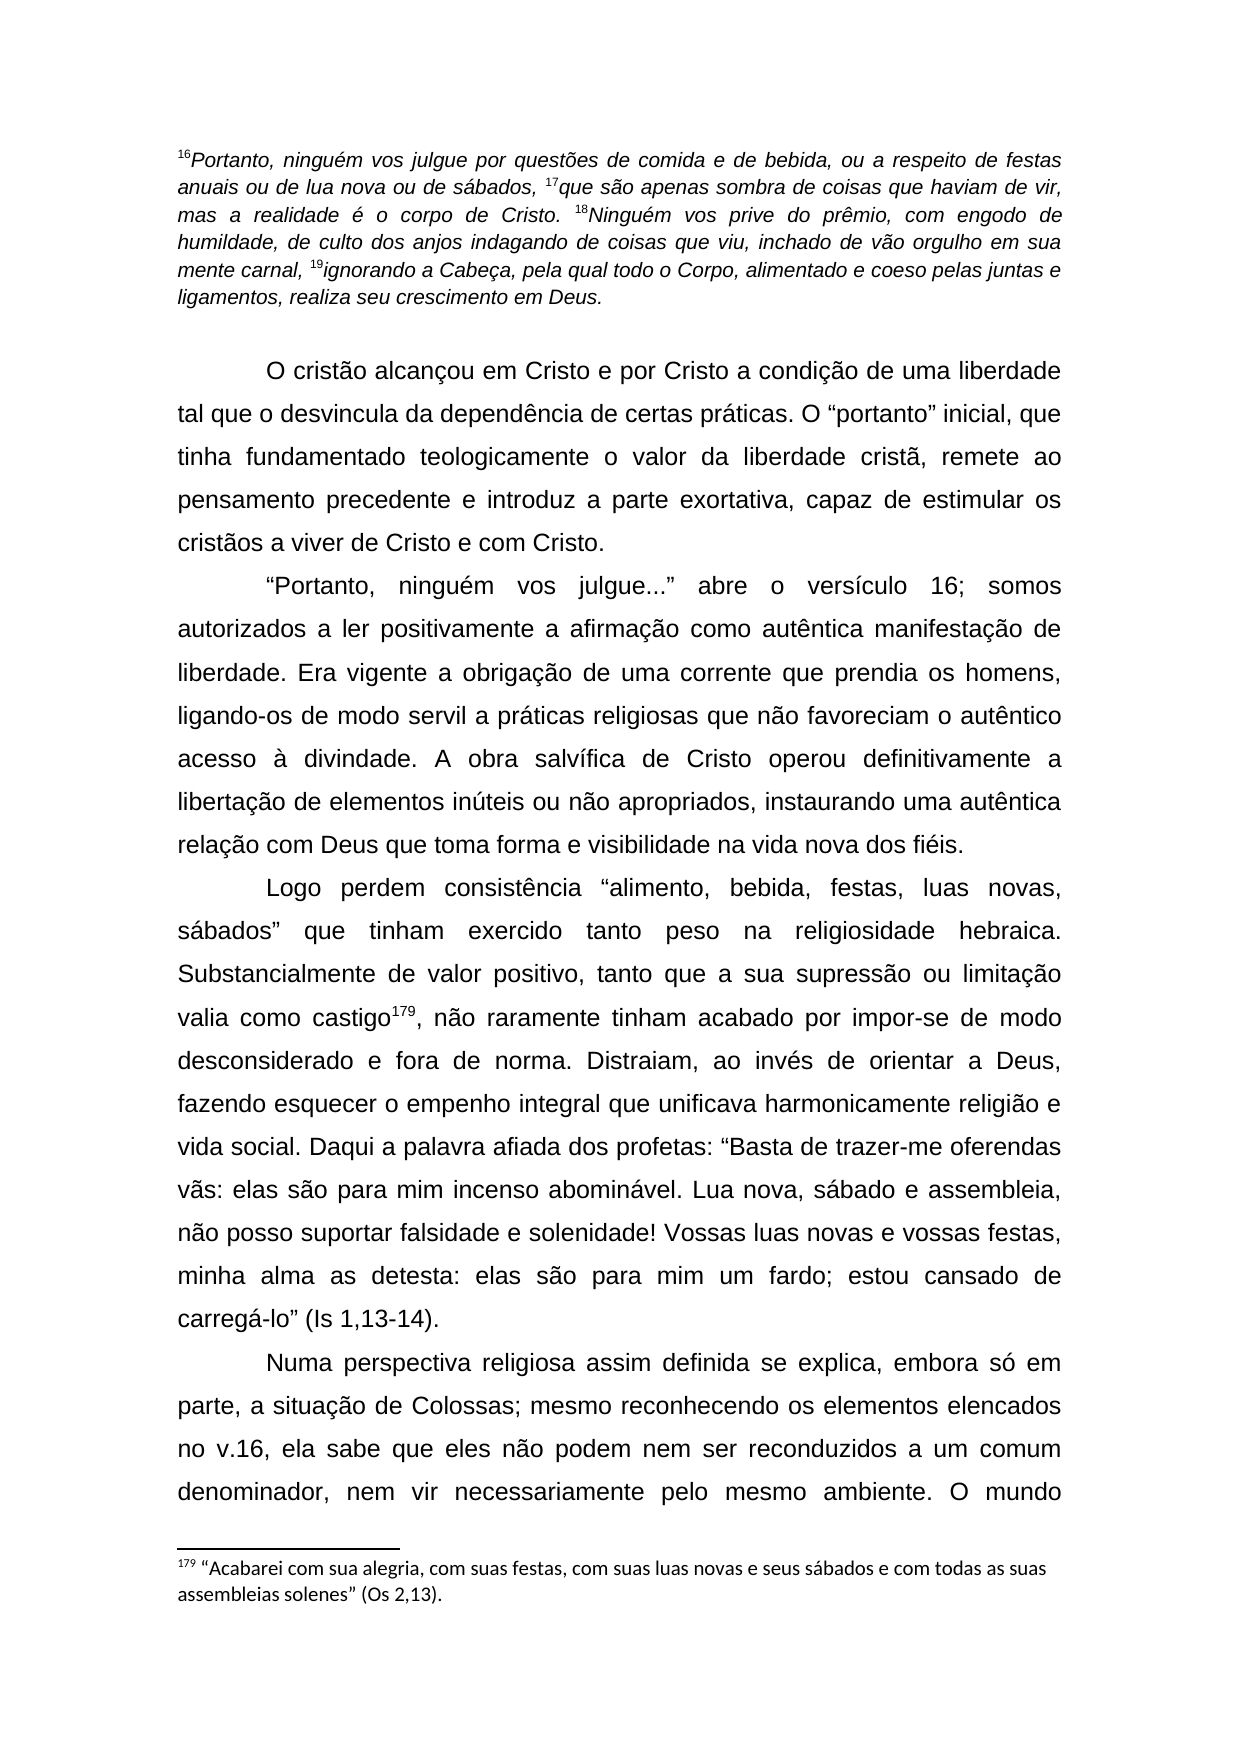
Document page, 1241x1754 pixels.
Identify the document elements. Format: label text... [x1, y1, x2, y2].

text 16Portanto, ninguém vos julgue por questões de comida e de bebida, ou a respeito de festas anuais ou de lua nova ou de sábados, 17que são apenas sombra de coisas que haviam de vir, mas a realidade é o corpo de Cristo. 18Ninguém vos prive do prêmio, com engodo de humildade, de culto dos anjos indagando de coisas que viu, inchado de vão orgulho em sua mente carnal, 19ignorando a Cabeça, pela qual todo o Corpo, alimentado e coeso pelas juntas e ligamentos, realiza seu crescimento em Deus. [177, 148, 1063, 309]
text Logo perdem consistência “alimento, bebida, festas, luas novas, sábados” que tinham exercido tanto peso na religiosidade hebraica. Substancialmente de valor positivo, tanto que a sua supressão ou limitação valia como castigo, não raramente tinham acabado por impor-se de modo desconsiderado e fora de norma. Distraiam, ao invés de orientar a Deus, fazendo esquecer o empenho integral que unificava harmonicamente religião e vida social. Daqui a palavra afiada dos profetas: “Basta de trazer-me oferendas vãs: elas são para mim incenso abominável. Lua nova, sábado e assembleia, não posso suportar falsidade e solenidade! Vossas luas novas e vossas festas, minha alma as detesta: elas são para mim um fardo; estou cansado de carregá-lo” (Is 1,13-14). [177, 873, 1063, 1333]
text O cristão alcançou em Cristo e por Cristo a condição de uma liberdade tal que o desvincula da dependência de certas práticas. O “portanto” inicial, que tinha fundamentado teologicamente o valor da liberdade cristã, remete ao pensamento precedente e introduz a parte exortativa, capaz de estimular os cristãos a viver de Cristo e com Cristo. [177, 356, 1063, 557]
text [177, 1348, 1063, 1506]
text “Portanto, ninguém vos julgue...” abre o versículo 16; somos autorizados a ler positivamente a afirmação como autêntica manifestação de liberdade. Era vigente a obrigação de uma corrente que prendia os homens, ligando-os de modo servil a práticas religiosas que não favoreciam o autêntico acesso à divindade. A obra salvífica de Cristo operou definitivamente a libertação de elementos inúteis ou não apropriados, instaurando uma autêntica relação com Deus que toma forma e visibilidade na vida nova dos fiéis. [177, 571, 1063, 859]
